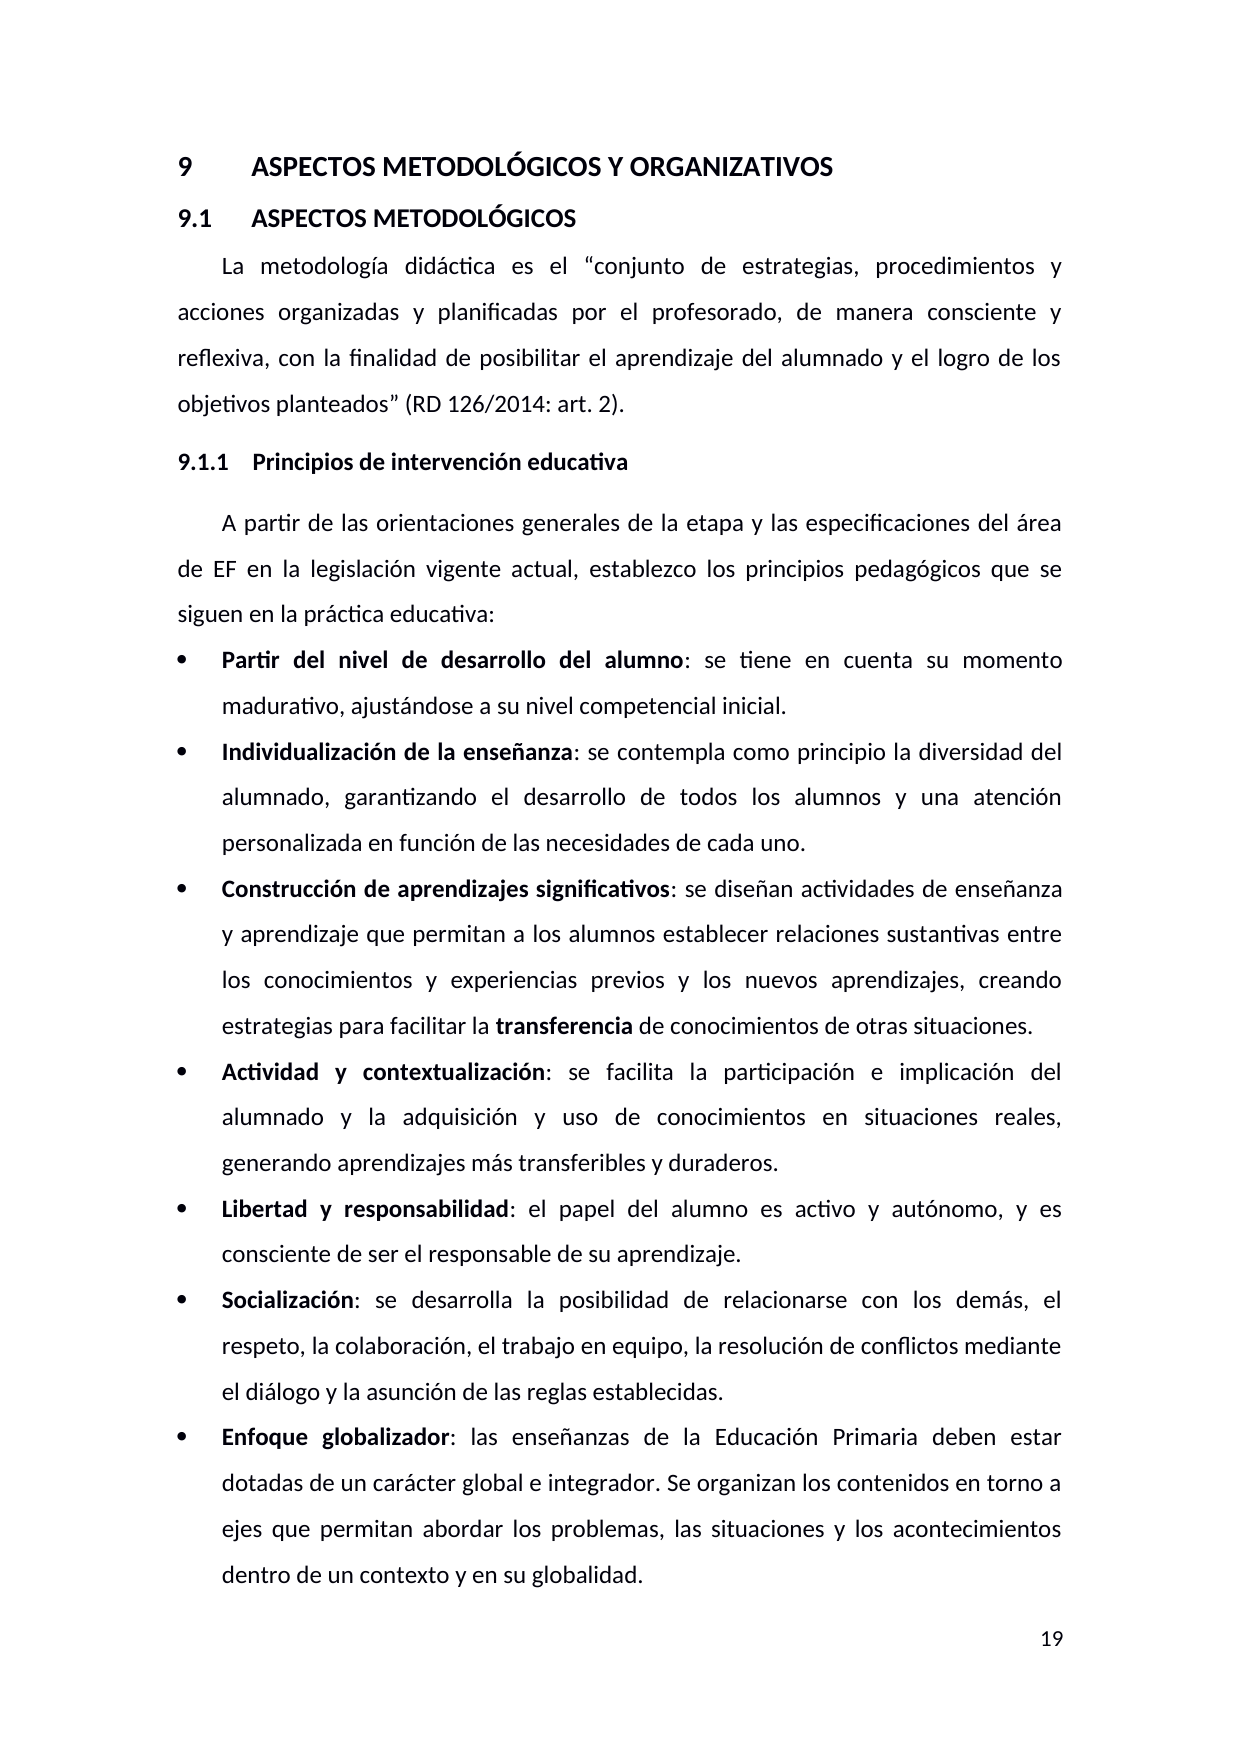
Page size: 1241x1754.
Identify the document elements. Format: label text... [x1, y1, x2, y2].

list Construcción de aprendizajes significativos: se diseñan actividades de enseñanza y aprendizaje que permitan a los alumnos establecer relaciones sustantivas entre los conocimientos y experiencias previos y los nuevos aprendizajes, creando estrategias para facilitar la transferencia de conocimientos de otras situaciones. [177, 873, 1063, 1041]
list Actividad y contextualización: se facilita la participación e implicación del alumnado y la adquisición y uso de conocimientos en situaciones reales, generando aprendizajes más transferibles y duraderos. [177, 1056, 1063, 1178]
subtitle ASPECTOS METODOLÓGICOS Y ORGANIZATIVOS [177, 148, 1063, 183]
list Libertad y responsabilidad: el papel del alumno es activo y autónomo, y es consciente de ser el responsable de su aprendizaje. [177, 1193, 1063, 1269]
list Socialización: se desarrolla la posibilidad de relacionarse con los demás, el respeto, la colaboración, el trabajo en equipo, la resolución de conflictos mediante el diálogo y la asunción de las reglas establecidas. [177, 1284, 1063, 1406]
list La metodología didáctica es el “conjunto de estrategias, procedimientos y acciones organizadas y planificadas por el profesorado, de manera consciente y reflexiva, con la finalidad de posibilitar el aprendizaje del alumnado y el logro de los objetivos planteados” (RD 126/2014: art. 2). [177, 251, 1063, 418]
list Individualización de la enseñanza: se contempla como principio la diversidad del alumnado, garantizando el desarrollo de todos los alumnos y una atención personalizada en función de las necesidades de cada uno. [177, 736, 1063, 858]
list Partir del nivel de desarrollo del alumno: se tiene en cuenta su momento madurativo, ajustándose a su nivel competencial inicial. [177, 644, 1063, 720]
subtitle ASPECTOS METODOLÓGICOS [177, 201, 1063, 234]
list A partir de las orientaciones generales de la etapa y las especificaciones del área de EF en la legislación vigente actual, establezco los principios pedagógicos que se siguen en la práctica educativa: [177, 507, 1063, 629]
subtitle Principios de intervención educativa [177, 446, 1063, 476]
list Enfoque globalizador: las enseñanzas de la Educación Primaria deben estar dotadas de un carácter global e integrador. Se organizan los contenidos en torno a ejes que permitan abordar los problemas, las situaciones y los acontecimientos dentro de un contexto y en su globalidad. [177, 1422, 1063, 1589]
